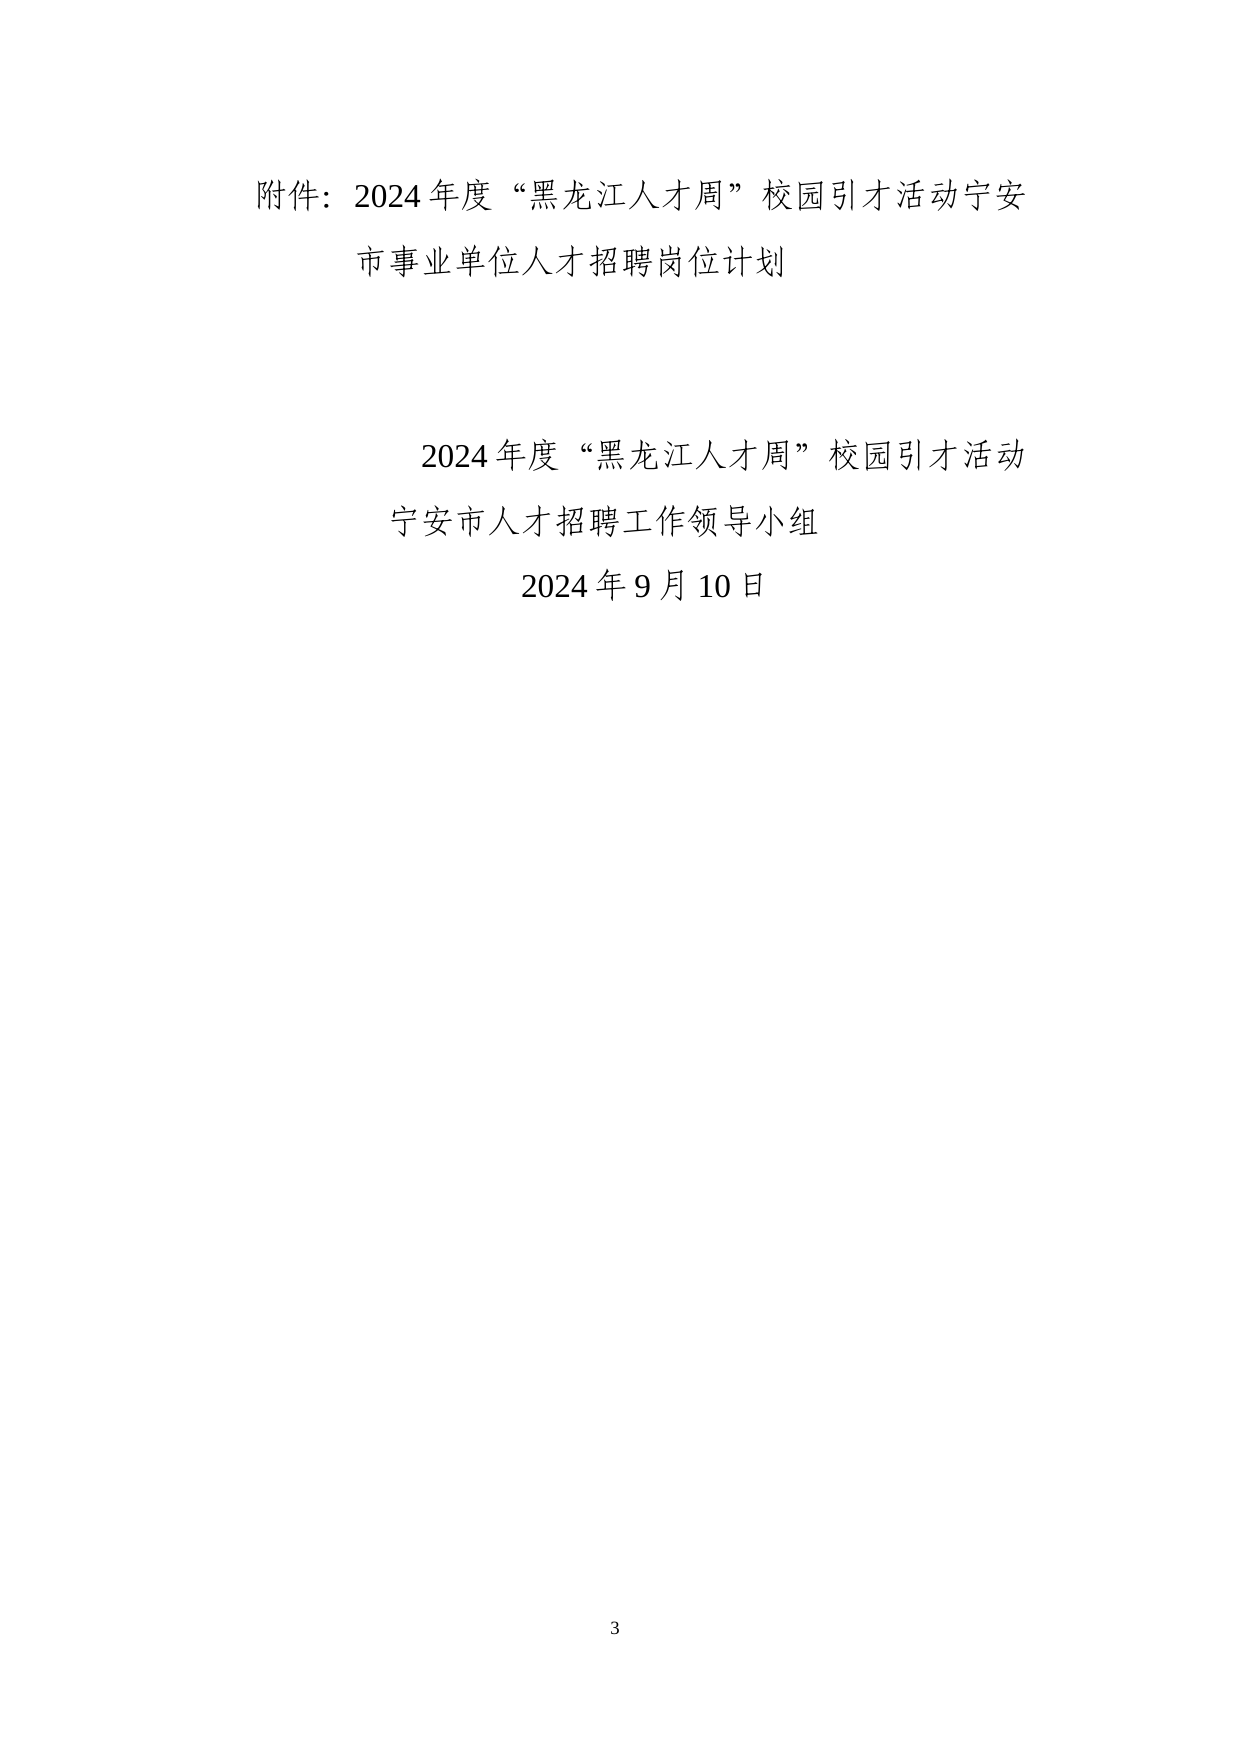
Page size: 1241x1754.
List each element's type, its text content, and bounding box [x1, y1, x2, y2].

text 附件：2024年度“黑龙江人才周”校园引才活动宁安市事业单位人才招聘岗位计划 [254, 162, 1053, 292]
text 2024年度“黑龙江人才周”校园引才活动 [187, 422, 1053, 487]
text 宁安市人才招聘工作领导小组 [187, 487, 1053, 552]
text 2024年9月10日 [187, 552, 1053, 617]
